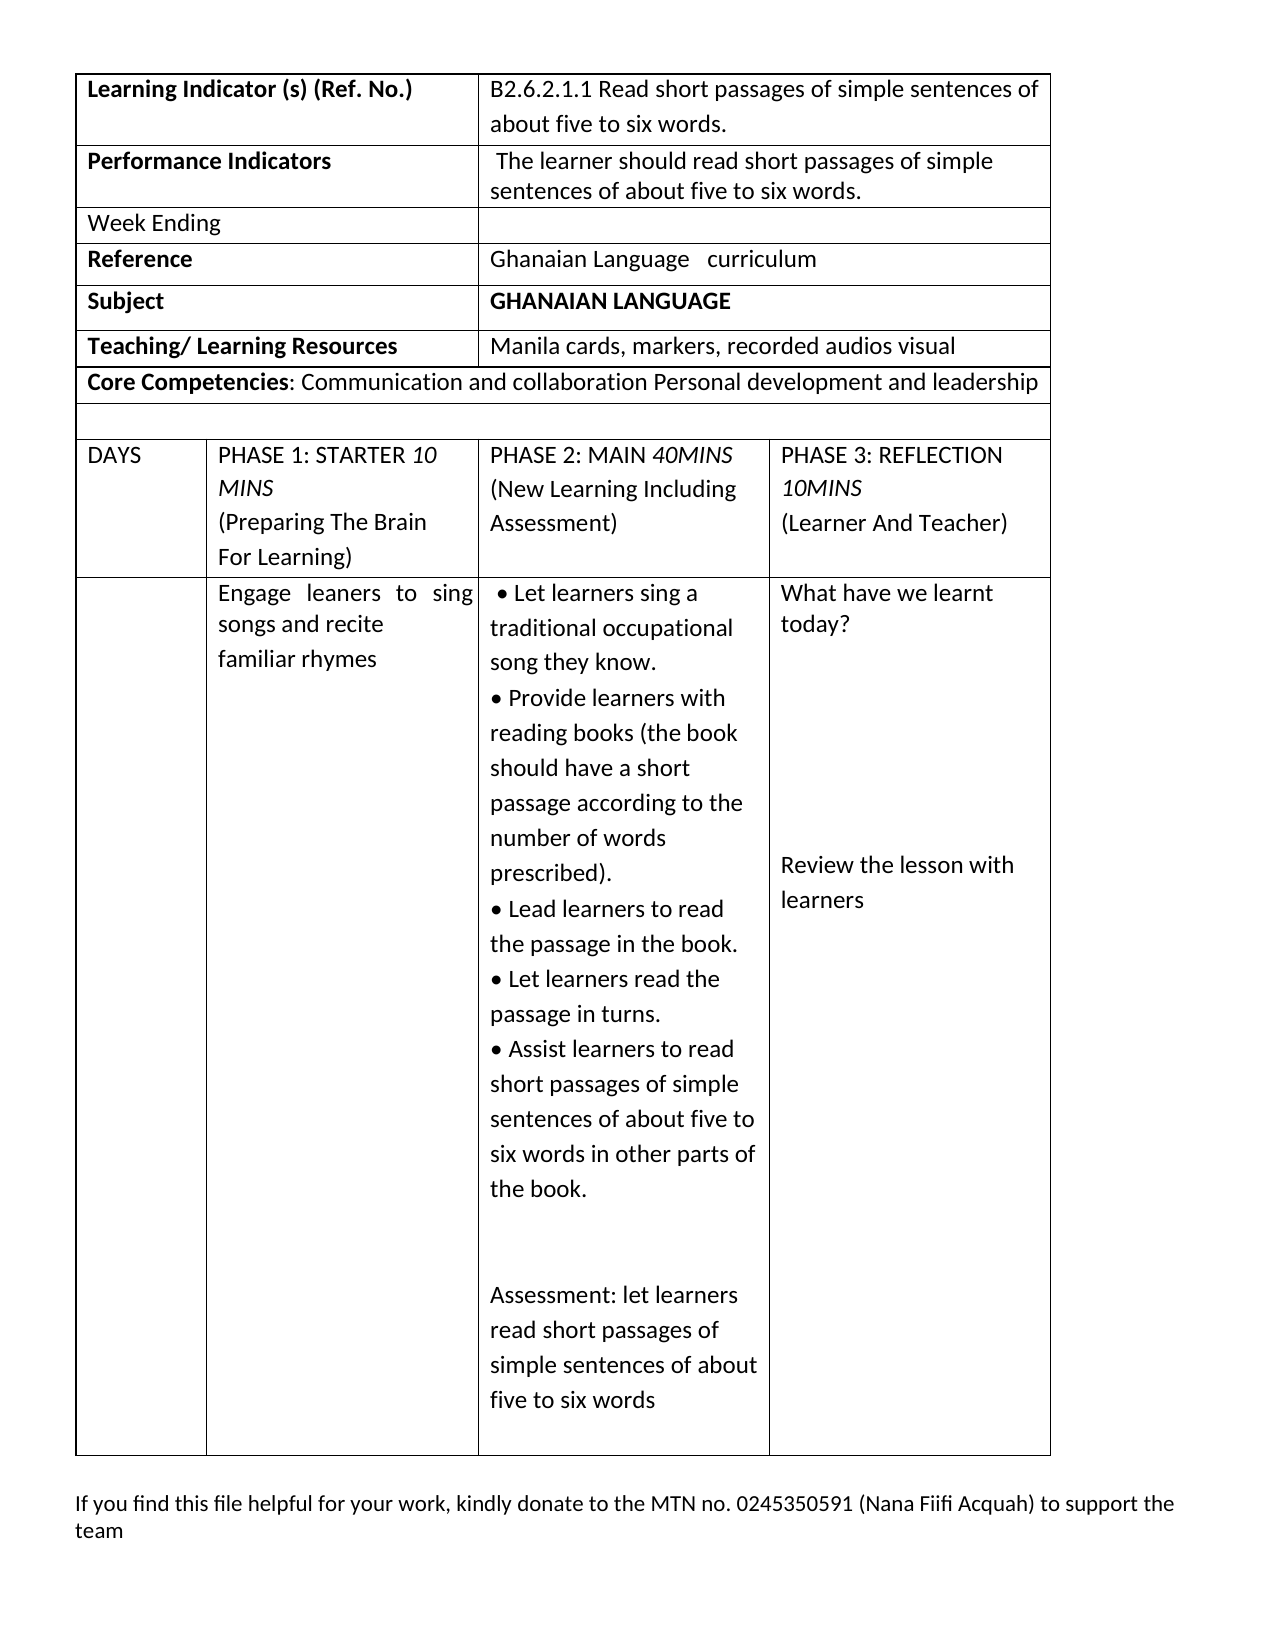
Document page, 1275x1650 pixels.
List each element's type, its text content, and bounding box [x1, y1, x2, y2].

table_cell What have we learnt today? Review the lesson with learners [770, 578, 1050, 1455]
table_cell Week Ending [77, 208, 478, 243]
table_cell [77, 404, 1050, 438]
table_cell [77, 578, 206, 1455]
table_cell • Let learners sing a traditional occupational song they know. • Provide learners with reading books (the book should have a short passage according to the number of words prescribed). • Lead learners to read the passage in the book. • Let learners read the passage in turns. • Assist learners to read short passages of simple sentences of about five to six words in other parts of the book. Assessment: let learners read short passages of simple sentences of about five to six words [479, 578, 769, 1455]
table_header Learning Indicator (s) (Ref. No.) [77, 75, 478, 144]
text If you find this file helpful for your work, kindly donate to the MTN no. 0245350591 (Nana Fiifi Acquah) to support the team [75, 1489, 1175, 1545]
table_cell GHANAIAN LANGUAGE [479, 286, 1050, 330]
table_cell [479, 208, 1050, 243]
table_cell Ghanaian Language curriculum [479, 244, 1050, 285]
table_cell Reference [77, 244, 478, 285]
table_cell Engage leaners to sing songs and recite familiar rhymes [207, 578, 478, 1455]
table_cell Manila cards, markers, recorded audios visual [479, 331, 1050, 366]
table_cell DAYS [77, 440, 206, 577]
table_cell PHASE 3: REFLECTION 10MINS (Learner And Teacher) [770, 440, 1050, 577]
table_cell The learner should read short passages of simple sentences of about five to six words. [479, 146, 1050, 207]
table_cell PHASE 2: MAIN 40MINS (New Learning Including Assessment) [479, 440, 769, 577]
table_header B2.6.2.1.1 Read short passages of simple sentences of about five to six words. [479, 75, 1050, 144]
table_cell PHASE 1: STARTER 10 MINS (Preparing The Brain For Learning) [207, 440, 478, 577]
table_cell Core Competencies: Communication and collaboration Personal development and leadership [77, 368, 1050, 402]
table_cell Subject [77, 286, 478, 330]
table_cell Teaching/ Learning Resources [77, 331, 478, 366]
table_cell Performance Indicators [77, 146, 478, 207]
